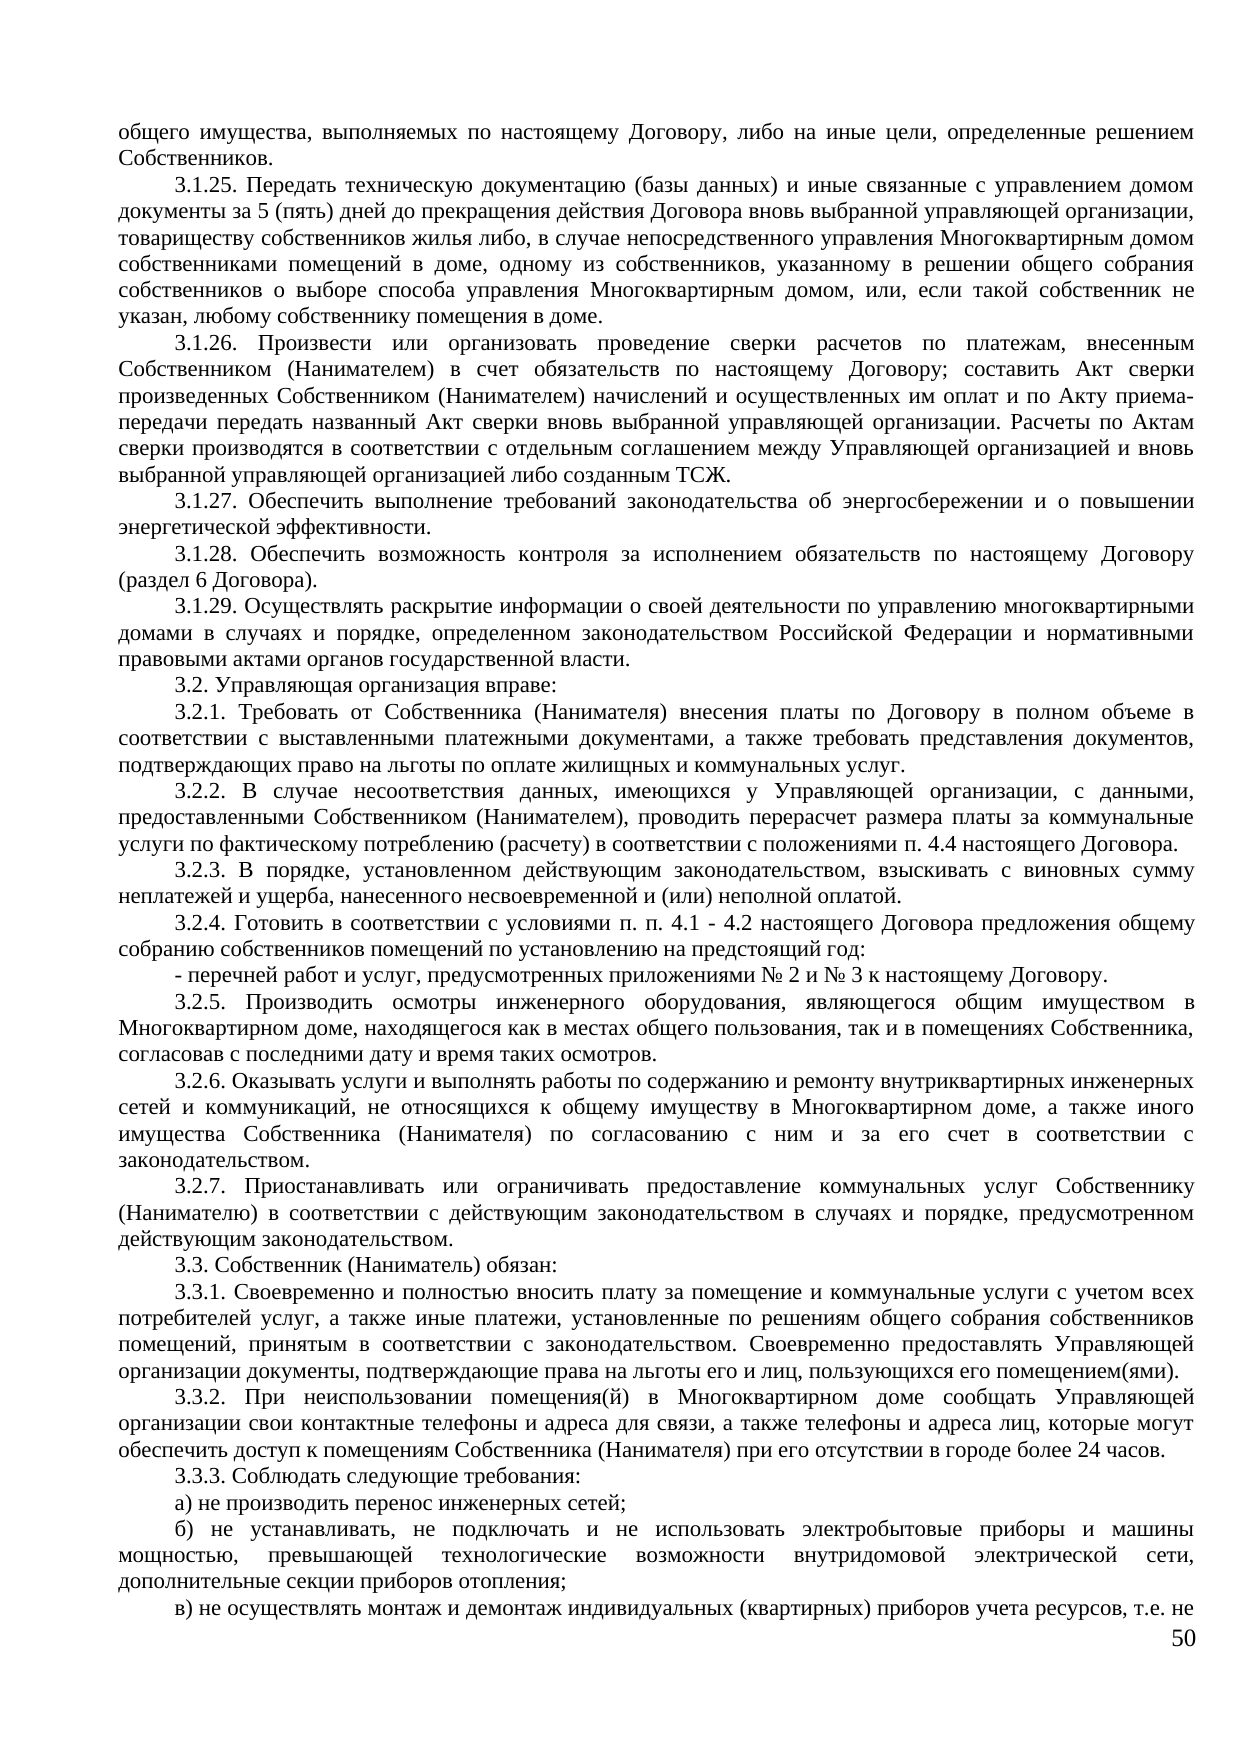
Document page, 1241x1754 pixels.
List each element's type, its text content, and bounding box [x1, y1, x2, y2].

text 3.1.28. Обеспечить возможность контроля за исполнением обязательств по настоящему Договору (раздел 6 Договора). [118, 540, 1196, 592]
text 3.2.1. Требовать от Собственника (Нанимателя) внесения платы по Договору в полном объеме в соответствии с выставленными платежными документами, а также требовать представления документов, подтверждающих право на льготы по оплате жилищных и коммунальных услуг. [118, 698, 1196, 777]
text 3.2.5. Производить осмотры инженерного оборудования, являющегося общим имуществом в Многоквартирном доме, находящегося как в местах общего пользования, так и в помещениях Собственника, согласовав с последними дату и время таких осмотров. [118, 988, 1196, 1067]
text а) не производить перенос инженерных сетей; [118, 1488, 1196, 1515]
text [118, 118, 1196, 171]
text 3.3.3. Соблюдать следующие требования: [118, 1462, 1196, 1488]
text - перечней работ и услуг, предусмотренных приложениями № 2 и № 3 к настоящему Договору. [118, 961, 1196, 988]
text 3.3.1. Своевременно и полностью вносить плату за помещение и коммунальные услуги с учетом всех потребителей услуг, а также иные платежи, установленные по решениям общего собрания собственников помещений, принятым в соответствии с законодательством. Своевременно предоставлять Управляющей организации документы, подтверждающие права на льготы его и лиц, пользующихся его помещением(ями). [118, 1278, 1196, 1383]
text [118, 1594, 1196, 1620]
text 3.2.7. Приостанавливать или ограничивать предоставление коммунальных услуг Собственнику (Нанимателю) в соответствии с действующим законодательством в случаях и порядке, предусмотренном действующим законодательством. [118, 1172, 1196, 1251]
text 3.2.2. В случае несоответствия данных, имеющихся у Управляющей организации, с данными, предоставленными Собственником (Нанимателем), проводить перерасчет размера платы за коммунальные услуги по фактическому потреблению (расчету) в соответствии с положениями п. 4.4 настоящего Договора. [118, 777, 1196, 856]
text 3.2.4. Готовить в соответствии с условиями п. п. 4.1 - 4.2 настоящего Договора предложения общему собранию собственников помещений по установлению на предстоящий год: [118, 909, 1196, 961]
text 3.1.25. Передать техническую документацию (базы данных) и иные связанные с управлением домом документы за 5 (пять) дней до прекращения действия Договора вновь выбранной управляющей организации, товариществу собственников жилья либо, в случае непосредственного управления Многоквартирным домом собственниками помещений в доме, одному из собственников, указанному в решении общего собрания собственников о выборе способа управления Многоквартирным домом, или, если такой собственник не указан, любому собственнику помещения в доме. [118, 171, 1196, 329]
text 3.3.2. При неиспользовании помещения(й) в Многоквартирном доме сообщать Управляющей организации свои контактные телефоны и адреса для связи, а также телефоны и адреса лиц, которые могут обеспечить доступ к помещениям Собственника (Нанимателя) при его отсутствии в городе более 24 часов. [118, 1383, 1196, 1462]
text 3.2.6. Оказывать услуги и выполнять работы по содержанию и ремонту внутриквартирных инженерных сетей и коммуникаций, не относящихся к общему имуществу в Многоквартирном доме, а также иного имущества Собственника (Нанимателя) по согласованию с ним и за его счет в соответствии с законодательством. [118, 1067, 1196, 1172]
text 3.3. Собственник (Наниматель) обязан: [118, 1251, 1196, 1278]
text 3.1.29. Осуществлять раскрытие информации о своей деятельности по управлению многоквартирными домами в случаях и порядке, определенном законодательством Российской Федерации и нормативными правовыми актами органов государственной власти. [118, 592, 1196, 672]
text 3.2. Управляющая организация вправе: [118, 672, 1196, 698]
text 3.1.27. Обеспечить выполнение требований законодательства об энергосбережении и о повышении энергетической эффективности. [118, 487, 1196, 540]
text б) не устанавливать, не подключать и не использовать электробытовые приборы и машины мощностью, превышающей технологические возможности внутридомовой электрической сети, дополнительные секции приборов отопления; [118, 1515, 1196, 1594]
text 3.2.3. В порядке, установленном действующим законодательством, взыскивать с виновных сумму неплатежей и ущерба, нанесенного несвоевременной и (или) неполной оплатой. [118, 856, 1196, 909]
text 3.1.26. Произвести или организовать проведение сверки расчетов по платежам, внесенным Собственником (Нанимателем) в счет обязательств по настоящему Договору; составить Акт сверки произведенных Собственником (Нанимателем) начислений и осуществленных им оплат и по Акту приема-передачи передать названный Акт сверки вновь выбранной управляющей организации. Расчеты по Актам сверки производятся в соответствии с отдельным соглашением между Управляющей организацией и вновь выбранной управляющей организацией либо созданным ТСЖ. [118, 329, 1196, 487]
